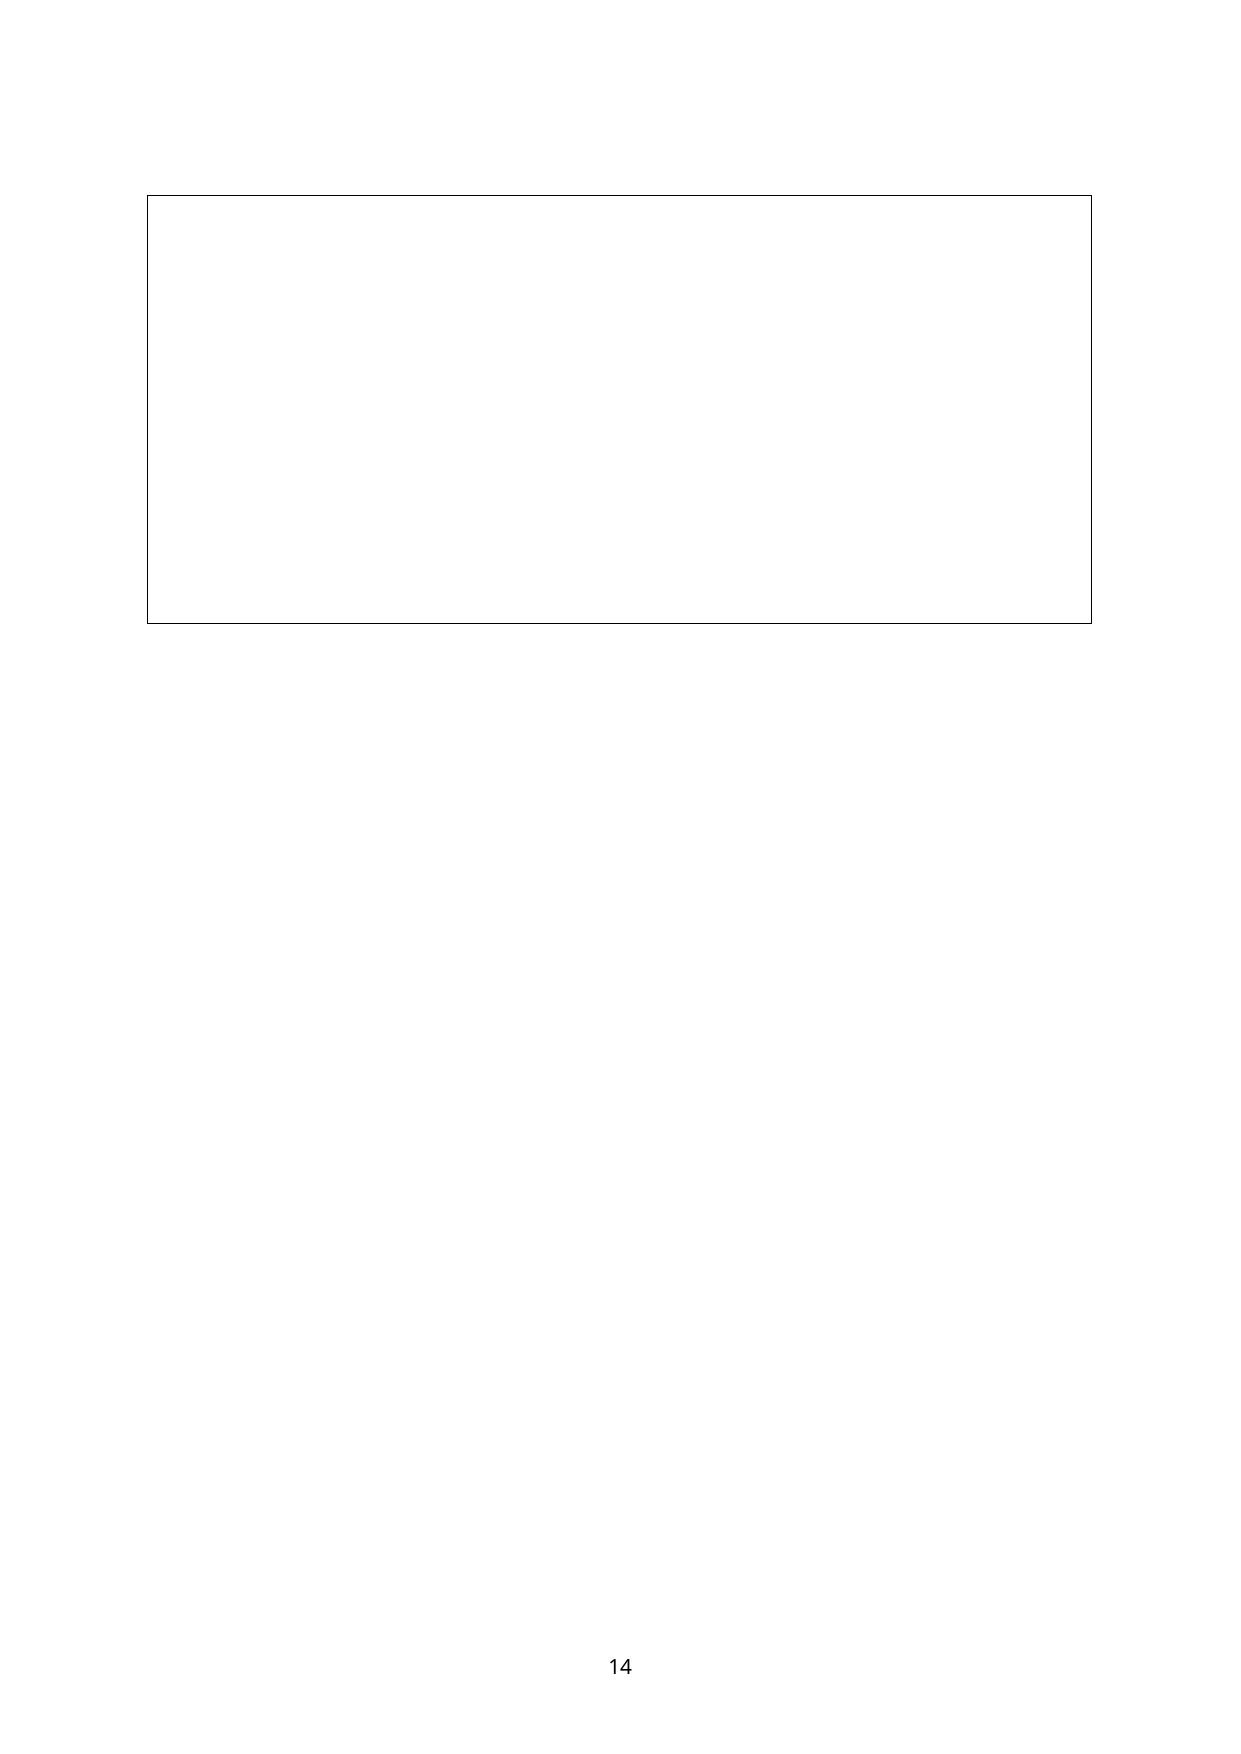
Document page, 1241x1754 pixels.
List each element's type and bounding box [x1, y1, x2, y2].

table_cell [148, 196, 1091, 623]
